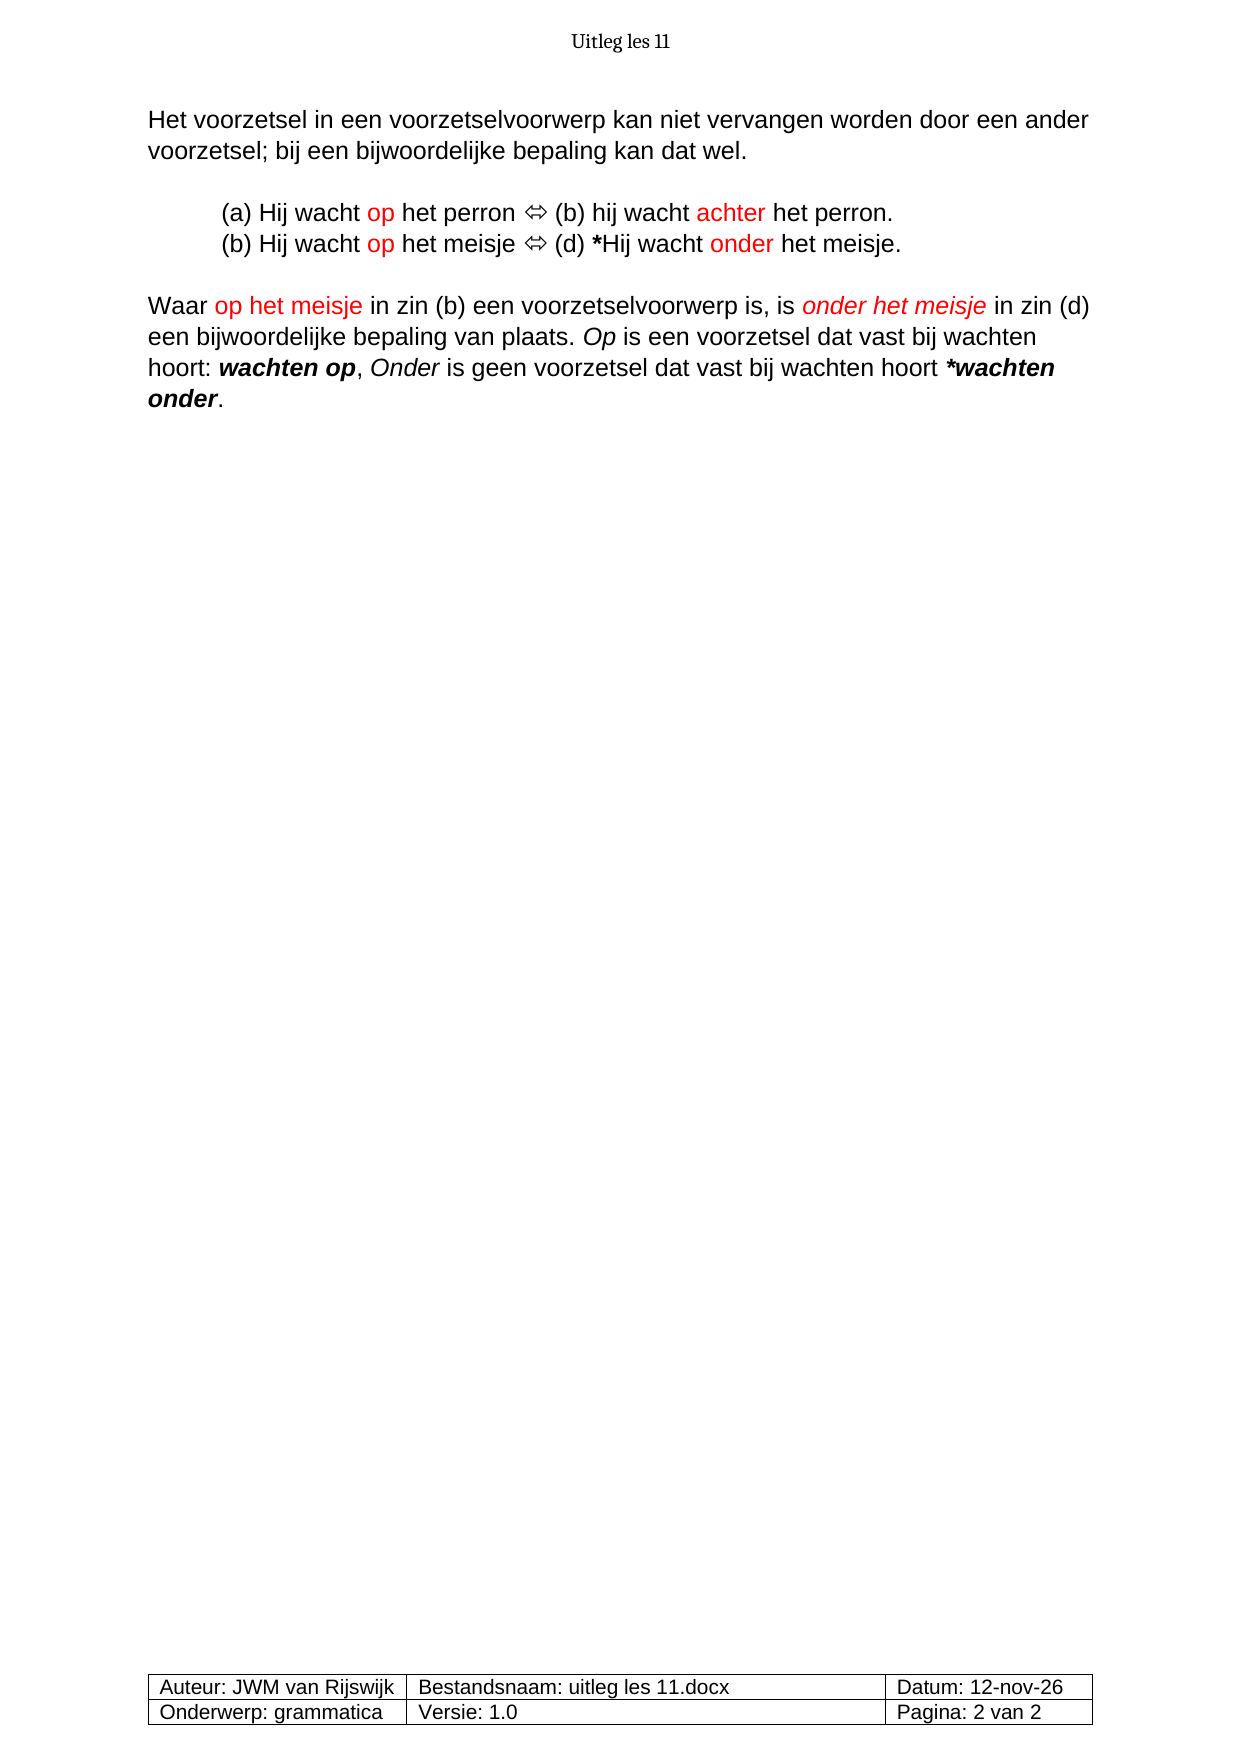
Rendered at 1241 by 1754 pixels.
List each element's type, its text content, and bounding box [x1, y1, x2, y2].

list Hij wacht op het perron (b) hij wacht achter het perron. [221, 198, 1093, 227]
text Waar op het meisje in zin (b) een voorzetselvoorwerp is, is onder het meisje in zin (d) een bijwoordelijke bepaling van plaats. Op is een voorzetsel dat vast bij wachten hoort: wachten op, Onder is geen voorzetsel dat vast bij wachten hoort *wachten onder. [148, 291, 1093, 413]
text Het voorzetsel in een voorzetselvoorwerp kan niet vervangen worden door een ander voorzetsel; bij een bijwoordelijke bepaling kan dat wel. [148, 105, 1093, 165]
list Hij wacht op het meisje (d) *Hij wacht onder het meisje. [221, 229, 1093, 258]
